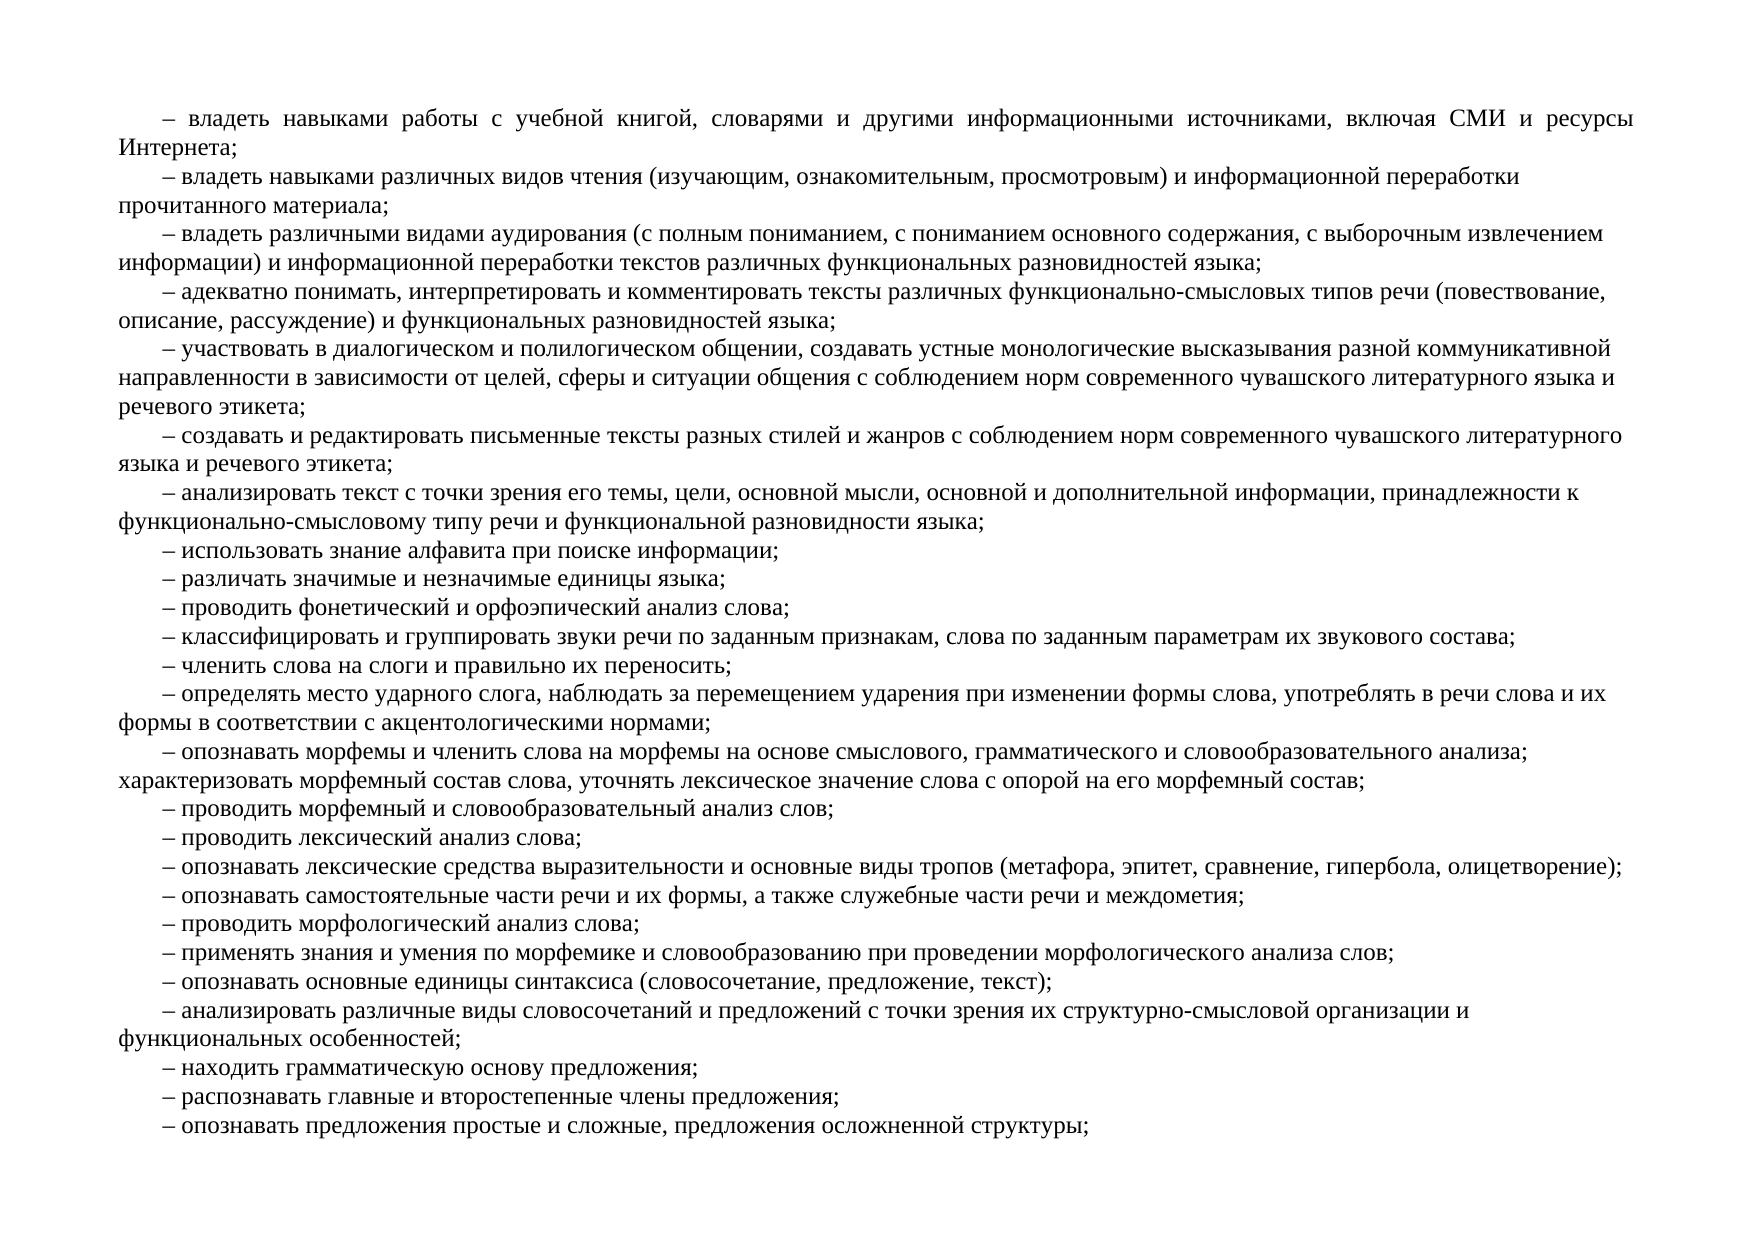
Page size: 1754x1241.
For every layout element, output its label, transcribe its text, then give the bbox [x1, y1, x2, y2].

list – опознавать самостоятельные части речи и их формы, а также служебные части речи и междометия; [118, 880, 1636, 908]
list – определять место ударного слога, наблюдать за перемещением ударения при изменении формы слова, употреблять в речи слова и их формы в соответствии с акцентологическими нормами; [118, 678, 1636, 736]
list – создавать и редактировать письменные тексты разных стилей и жанров с соблюдением норм современного чувашского литературного языка и речевого этикета; [118, 420, 1636, 477]
list – распознавать главные и второстепенные члены предложения; [118, 1081, 1636, 1110]
list – использовать знание алфавита при поиске информации; [118, 535, 1636, 563]
list – анализировать различные виды словосочетаний и предложений с точки зрения их структурно-смысловой организации и функциональных особенностей; [118, 995, 1636, 1052]
list – классифицировать и группировать звуки речи по заданным признакам, слова по заданным параметрам их звукового состава; [118, 621, 1636, 650]
list – участвовать в диалогическом и полилогическом общении, создавать устные монологические высказывания разной коммуникативной направленности в зависимости от целей, сферы и ситуации общения с соблюдением норм современного чувашского литературного языка и речевого этикета; [118, 333, 1636, 420]
list – опознавать лексические средства выразительности и основные виды тропов (метафора, эпитет, сравнение, гипербола, олицетворение); [118, 851, 1636, 880]
list – анализировать текст с точки зрения его темы, цели, основной мысли, основной и дополнительной информации, принадлежности к функционально-смысловому типу речи и функциональной разновидности языка; [118, 477, 1636, 535]
list – адекватно понимать, интерпретировать и комментировать тексты различных функционально-смысловых типов речи (повествование, описание, рассуждение) и функциональных разновидностей языка; [118, 276, 1636, 333]
list – владеть навыками различных видов чтения (изучающим, ознакомительным, просмотровым) и информационной переработки прочитанного материала; [118, 161, 1636, 218]
list – применять знания и умения по морфемике и словообразованию при проведении морфологического анализа слов; [118, 937, 1636, 966]
list – опознавать основные единицы синтаксиса (словосочетание, предложение, текст); [118, 966, 1636, 995]
subtitle – владеть навыками работы с учебной книгой, словарями и другими информационными источниками, включая СМИ и ресурсы Интернета; [118, 103, 1636, 161]
list – проводить морфемный и словообразовательный анализ слов; [118, 793, 1636, 822]
list – проводить морфологический анализ слова; [118, 908, 1636, 937]
list – опознавать морфемы и членить слова на морфемы на основе смыслового, грамматического и словообразовательного анализа; характеризовать морфемный состав слова, уточнять лексическое значение слова с опорой на его морфемный состав; [118, 736, 1636, 793]
list – находить грамматическую основу предложения; [118, 1052, 1636, 1081]
list – проводить лексический анализ слова; [118, 822, 1636, 851]
list – владеть различными видами аудирования (с полным пониманием, с пониманием основного содержания, с выборочным извлечением информации) и информационной переработки текстов различных функциональных разновидностей языка; [118, 218, 1636, 276]
list – опознавать предложения простые и сложные, предложения осложненной структуры; [118, 1110, 1636, 1138]
list – проводить фонетический и орфоэпический анализ слова; [118, 592, 1636, 621]
list – различать значимые и незначимые единицы языка; [118, 563, 1636, 592]
list – членить слова на слоги и правильно их переносить; [118, 650, 1636, 678]
